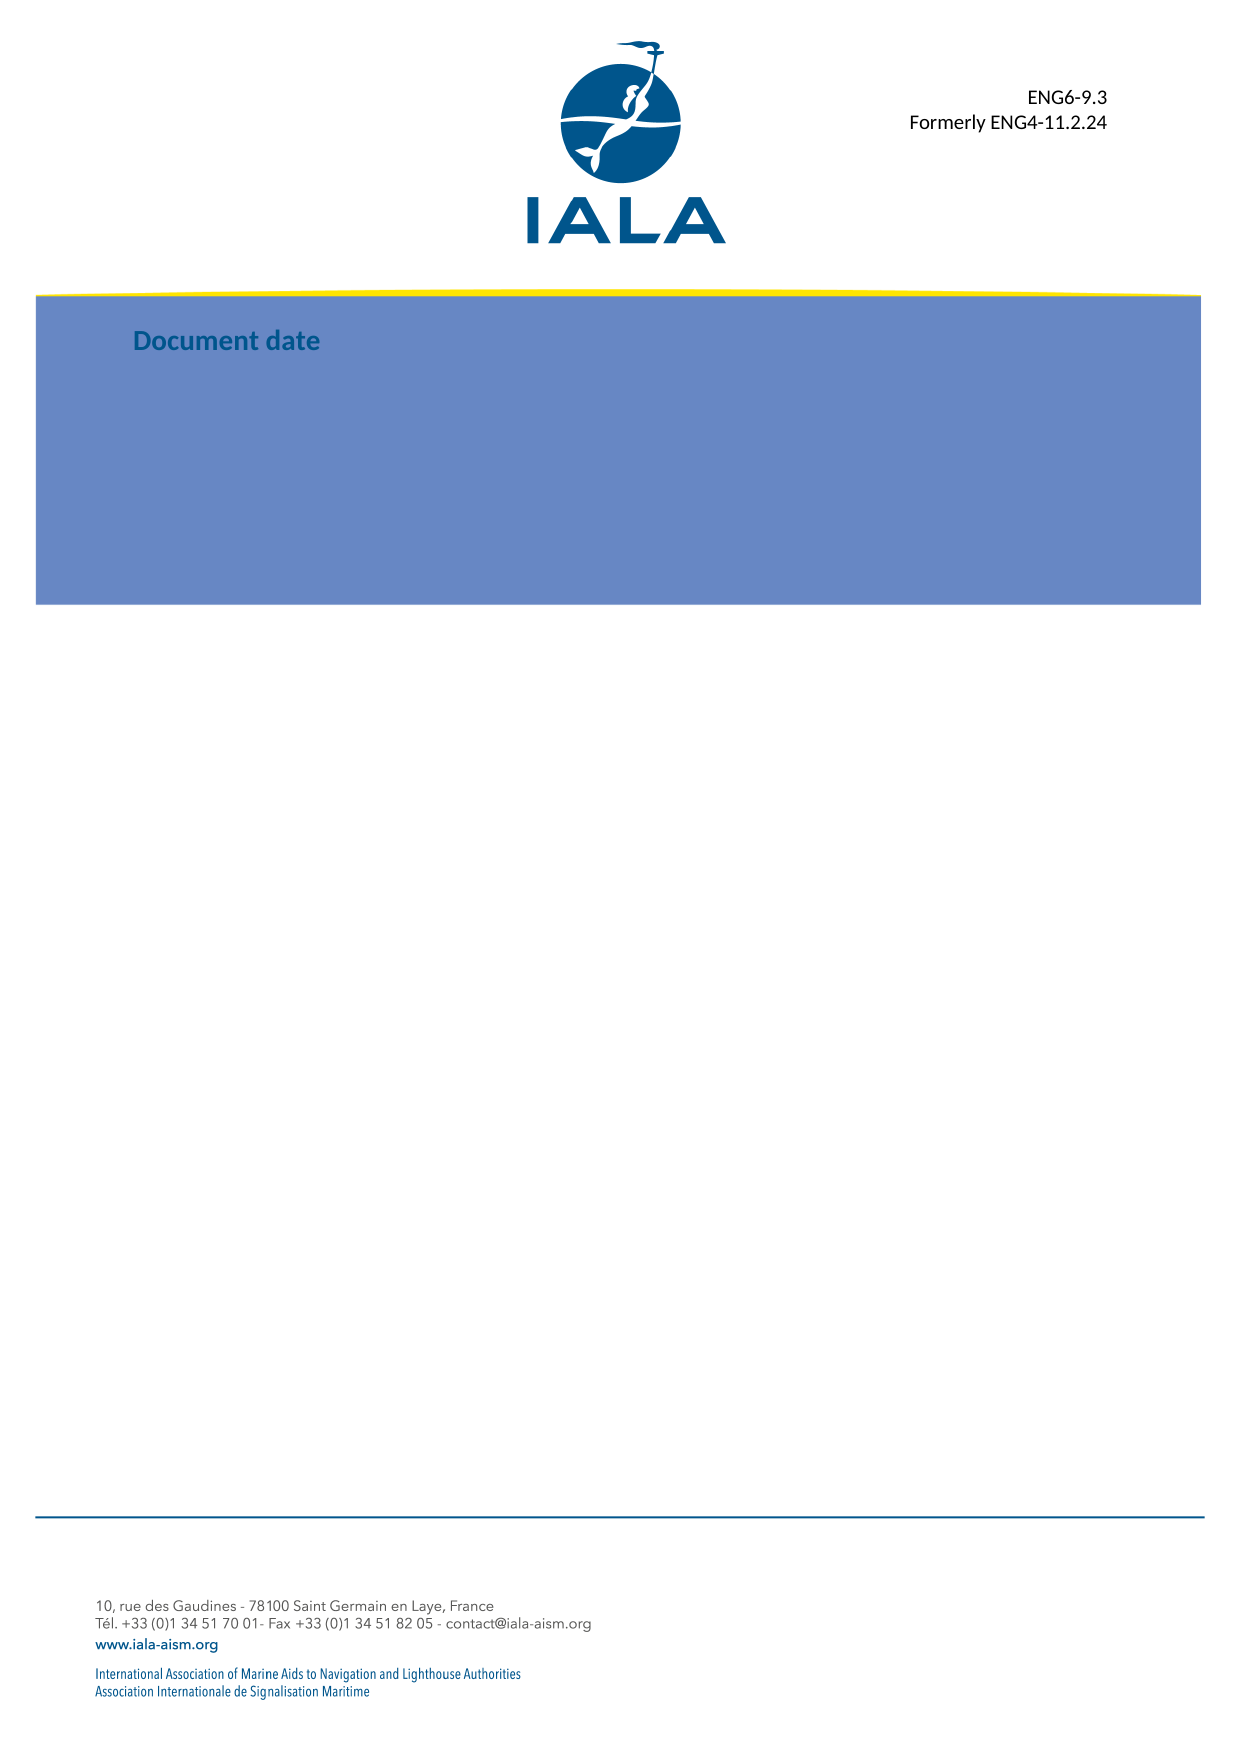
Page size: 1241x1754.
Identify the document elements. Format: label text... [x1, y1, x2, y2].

picture [89, 1595, 622, 1714]
picture [0, 29, 1240, 616]
text Document date [133, 322, 1107, 357]
